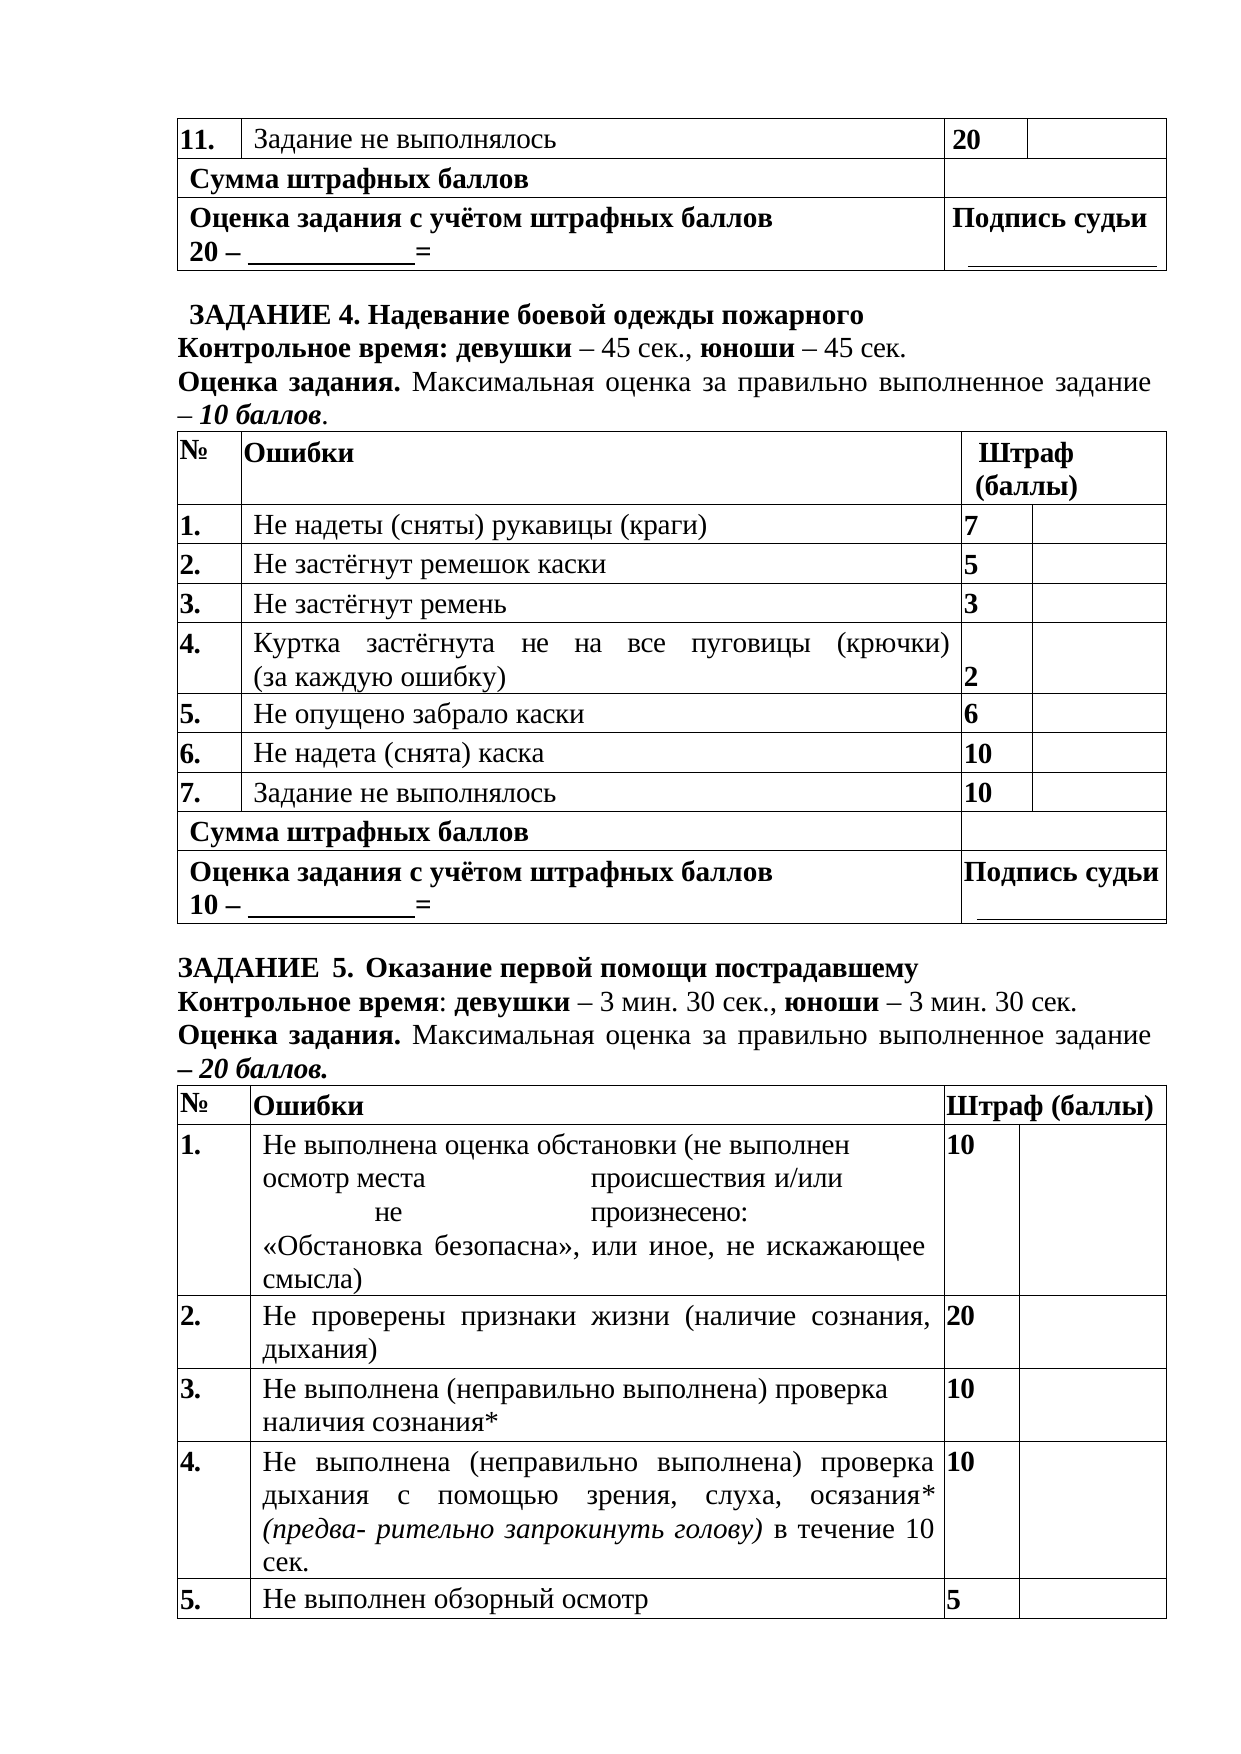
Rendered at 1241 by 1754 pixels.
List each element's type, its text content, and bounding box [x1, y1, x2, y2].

table_cell Не надета (снята) каска [242, 733, 961, 772]
table_cell [1033, 623, 1166, 693]
table_cell Не выполнена (неправильно выполнена) проверка дыхания с помощью зрения, слуха, осязания* (предва- рительно запрокинуть голову) в течение 10 сек. [251, 1442, 944, 1578]
table_header № [178, 432, 241, 504]
table_cell [1033, 733, 1166, 772]
table_cell [1020, 1296, 1166, 1368]
subtitle ЗАДАНИЕ 5. Оказание первой помощи пострадавшему [177, 950, 1145, 984]
table_cell 10 [945, 1125, 1019, 1295]
table_header Штраф (баллы) [962, 432, 1166, 504]
table_cell 4. [178, 1442, 250, 1578]
table_cell Оценка задания с учётом штрафных баллов 10 – = [178, 851, 961, 923]
table_cell Не выполнена (неправильно выполнена) проверка наличия сознания* [251, 1369, 944, 1441]
table_cell 6 [962, 694, 1032, 732]
table_cell [1020, 1579, 1166, 1617]
table_cell 2. [178, 1296, 250, 1368]
table_cell [945, 159, 1166, 197]
table_cell 10 [945, 1442, 1019, 1578]
table_cell Куртка застёгнута не на все пуговицы (крючки) (за каждую ошибку) [242, 623, 961, 693]
table_cell [1020, 1442, 1166, 1578]
table_cell [1020, 1369, 1166, 1441]
table_cell 5 [962, 544, 1032, 583]
table_cell Сумма штрафных баллов [178, 159, 944, 197]
text Оценка задания. Максимальная оценка за правильно выполненное задание – 20 баллов. [177, 1017, 1152, 1084]
table_cell 20 [945, 119, 1027, 157]
table_cell 5 [945, 1579, 1019, 1617]
table_cell 4. [178, 623, 241, 693]
table_cell 10 [945, 1369, 1019, 1441]
text Контрольное время: девушки – 3 мин. 30 сек., юноши – 3 мин. 30 сек. [177, 984, 1152, 1017]
table_cell 20 [945, 1296, 1019, 1368]
table_cell 1. [178, 1125, 250, 1295]
table_cell 2. [178, 544, 241, 583]
table_cell [1033, 694, 1166, 732]
table_cell Не проверены признаки жизни (наличие сознания, дыхания) [251, 1296, 944, 1368]
table_cell 7 [962, 505, 1032, 543]
table_cell Не надеты (сняты) рукавицы (краги) [242, 505, 961, 543]
table_cell 1. [178, 505, 241, 543]
table_cell 3. [178, 584, 241, 622]
table_cell [1033, 505, 1166, 543]
table_cell [1020, 1125, 1166, 1295]
table_cell Не выполнена оценка обстановки (не выполнен осмотр места происшествия и/или не произнесено: «Обстановка безопасна», или иное, не искажающее смысла) [251, 1125, 944, 1295]
table_header Ошибки [251, 1086, 944, 1124]
table_header Штраф (баллы) [945, 1086, 1166, 1124]
table_cell 2 [962, 623, 1032, 693]
table_header № [178, 1086, 250, 1124]
table_cell Не выполнен обзорный осмотр [251, 1579, 944, 1617]
table_cell [1033, 773, 1166, 811]
table_cell 11. [178, 119, 241, 157]
table_cell [1028, 119, 1166, 157]
table_cell 3. [178, 1369, 250, 1441]
text Контрольное время: девушки – 45 сек., юноши – 45 сек. [177, 331, 1152, 364]
table_cell 5. [178, 1579, 250, 1617]
table_cell Сумма штрафных баллов [178, 812, 961, 850]
table_cell Задание не выполнялось [242, 119, 944, 157]
table_cell 10 [962, 733, 1032, 772]
table_cell 10 [962, 773, 1032, 811]
table_cell Не застёгнут ремешок каски [242, 544, 961, 583]
table_cell 6. [178, 733, 241, 772]
table_cell Подпись судьи [962, 851, 1166, 923]
table_cell Не опущено забрало каски [242, 694, 961, 732]
table_cell Задание не выполнялось [242, 773, 961, 811]
table_cell [1033, 584, 1166, 622]
table_cell Подпись судьи [945, 198, 1166, 269]
table_cell Оценка задания с учётом штрафных баллов 20 – = [178, 198, 944, 269]
table_cell Не застёгнут ремень [242, 584, 961, 622]
table_cell 3 [962, 584, 1032, 622]
table_cell 7. [178, 773, 241, 811]
table_cell 5. [178, 694, 241, 732]
subtitle ЗАДАНИЕ 4. Надевание боевой одежды пожарного [189, 297, 1152, 331]
table_cell [1033, 544, 1166, 583]
text Оценка задания. Максимальная оценка за правильно выполненное задание – 10 баллов. [177, 364, 1152, 431]
table_header Ошибки [242, 432, 961, 504]
table_cell [962, 812, 1166, 850]
